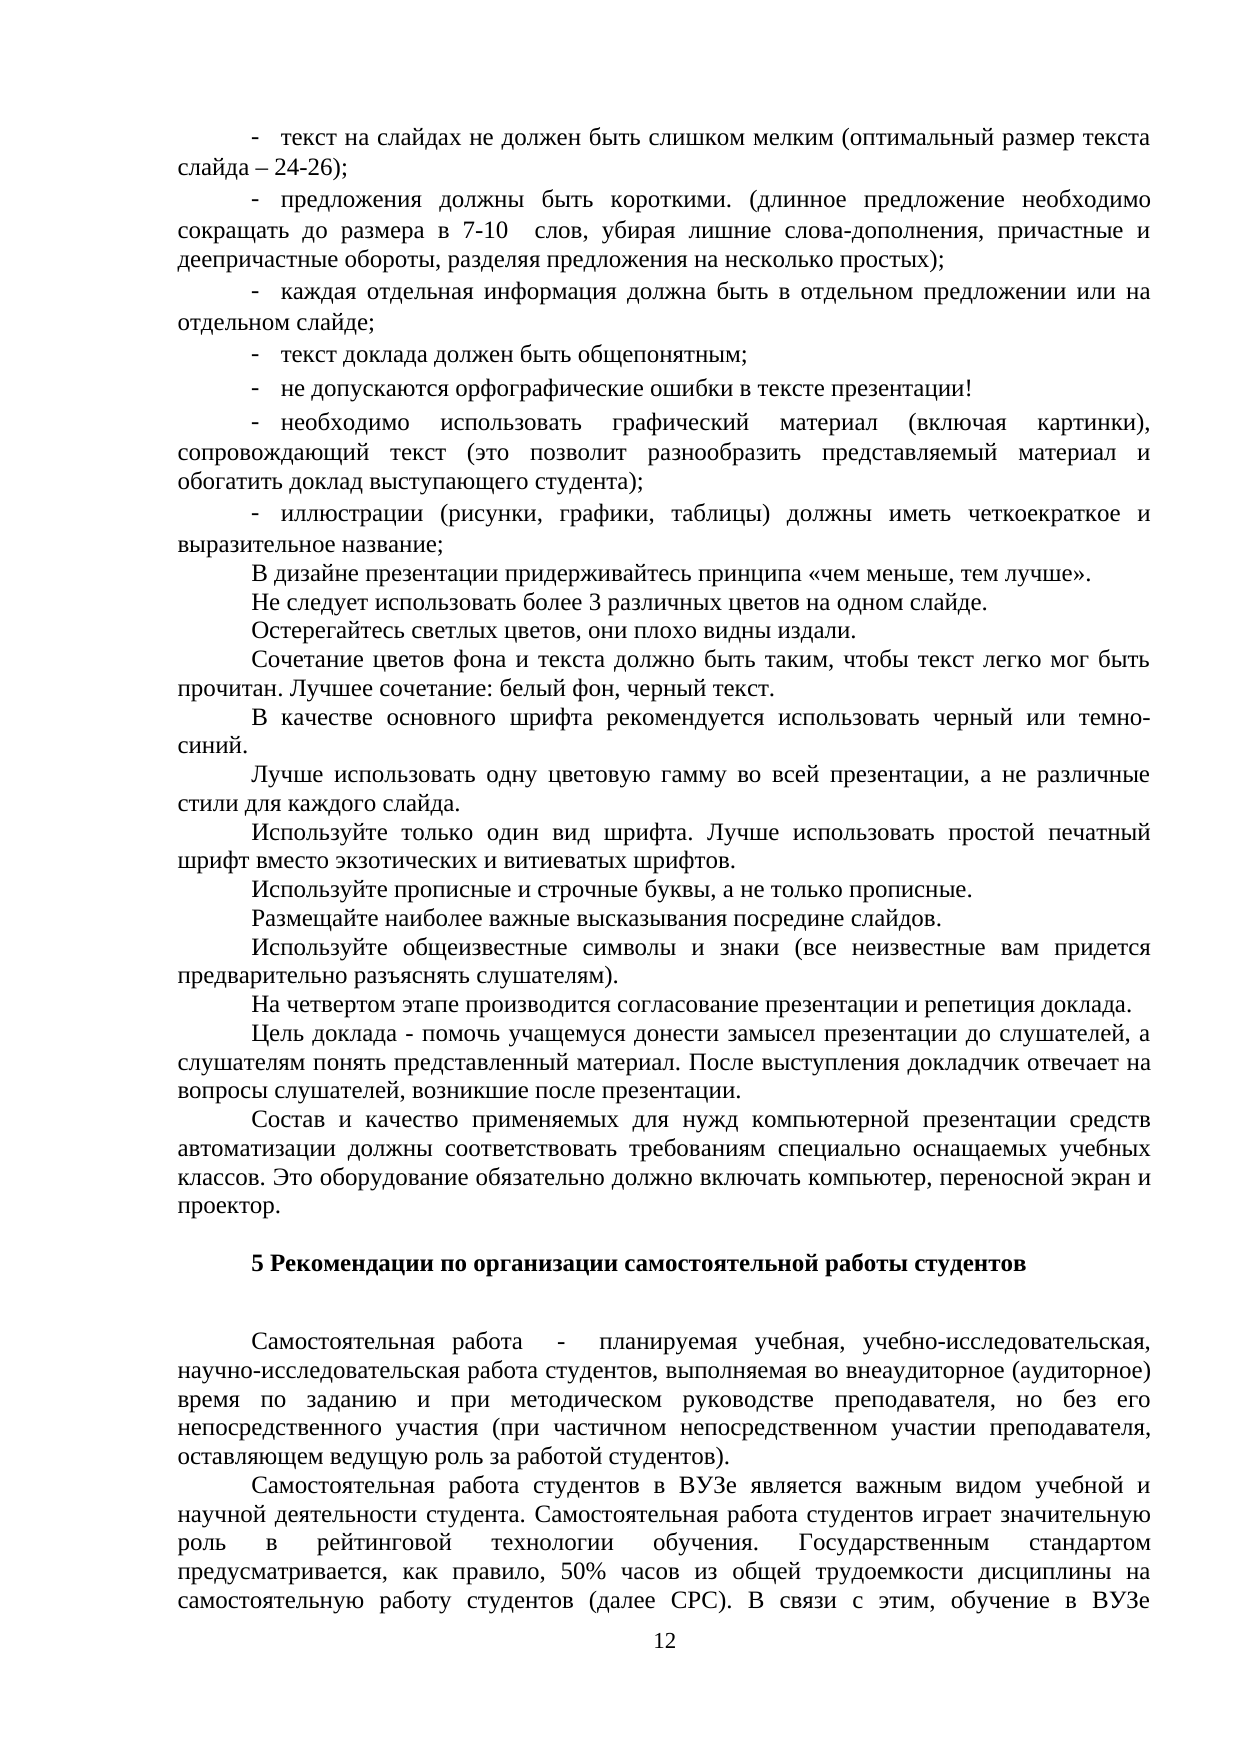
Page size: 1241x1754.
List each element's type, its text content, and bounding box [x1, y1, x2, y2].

list необходимо использовать графический материал (включая картинки), сопровождающий текст (это позволит разнообразить представляемый материал и обогатить доклад выступающего студента); [177, 403, 1152, 495]
text Состав и качество применяемых для нужд компьютерной презентации средств автоматизации должны соответствовать требованиям специально оснащаемых учебных классов. Это оборудование обязательно должно включать компьютер, переносной экран и проектор. [177, 1104, 1152, 1219]
text Сочетание цветов фона и текста должно быть таким, чтобы текст легко мог быть прочитан. Лучшее сочетание: белый фон, черный текст. [177, 644, 1152, 702]
subtitle 5 Рекомендации по организации самостоятельной работы студентов [177, 1248, 1152, 1277]
text Используйте только один вид шрифта. Лучше использовать простой печатный шрифт вместо экзотических и витиеватых шрифтов. [177, 817, 1152, 874]
text В дизайне презентации придерживайтесь принципа «чем меньше, тем лучше». [177, 558, 1152, 587]
text Остерегайтесь светлых цветов, они плохо видны издали. [177, 615, 1152, 644]
list предложения должны быть короткими. (длинное предложение необходимо сокращать до размера в 7-10 слов, убирая лишние слова-дополнения, причастные и деепричастные обороты, разделяя предложения на несколько простых); [177, 181, 1152, 272]
text Используйте общеизвестные символы и знаки (все неизвестные вам придется предварительно разъяснять слушателям). [177, 932, 1152, 989]
text На четвертом этапе производится согласование презентации и репетиция доклада. [177, 989, 1152, 1018]
text Не следует использовать более 3 различных цветов на одном слайде. [177, 587, 1152, 615]
text Самостоятельная работа - планируемая учебная, учебно-исследовательская, научно-исследовательская работа студентов, выполняемая во внеаудиторное (аудиторное) время по заданию и при методическом руководстве преподавателя, но без его непосредственного участия (при частичном непосредственном участии преподавателя, оставляющем ведущую роль за работой студентов). [177, 1326, 1152, 1470]
list текст доклада должен быть общепонятным; [177, 335, 1152, 369]
list не допускаются орфографические ошибки в тексте презентации! [177, 369, 1152, 403]
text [177, 1470, 1152, 1614]
text Используйте прописные и строчные буквы, а не только прописные. [177, 874, 1152, 903]
list иллюстрации (рисунки, графики, таблицы) должны иметь четкоекраткое и выразительное название; [177, 495, 1152, 558]
text Размещайте наиболее важные высказывания посредине слайдов. [177, 903, 1152, 932]
list текст на слайдах не должен быть слишком мелким (оптимальный размер текста слайда – 24-26); [177, 118, 1152, 181]
text Лучше использовать одну цветовую гамму во всей презентации, а не различные стили для каждого слайда. [177, 759, 1152, 817]
text Цель доклада - помочь учащемуся донести замысел презентации до слушателей, а слушателям понять представленный материал. После выступления докладчик отвечает на вопросы слушателей, возникшие после презентации. [177, 1018, 1152, 1104]
text В качестве основного шрифта рекомендуется использовать черный или темно-синий. [177, 702, 1152, 759]
list каждая отдельная информация должна быть в отдельном предложении или на отдельном слайде; [177, 272, 1152, 335]
